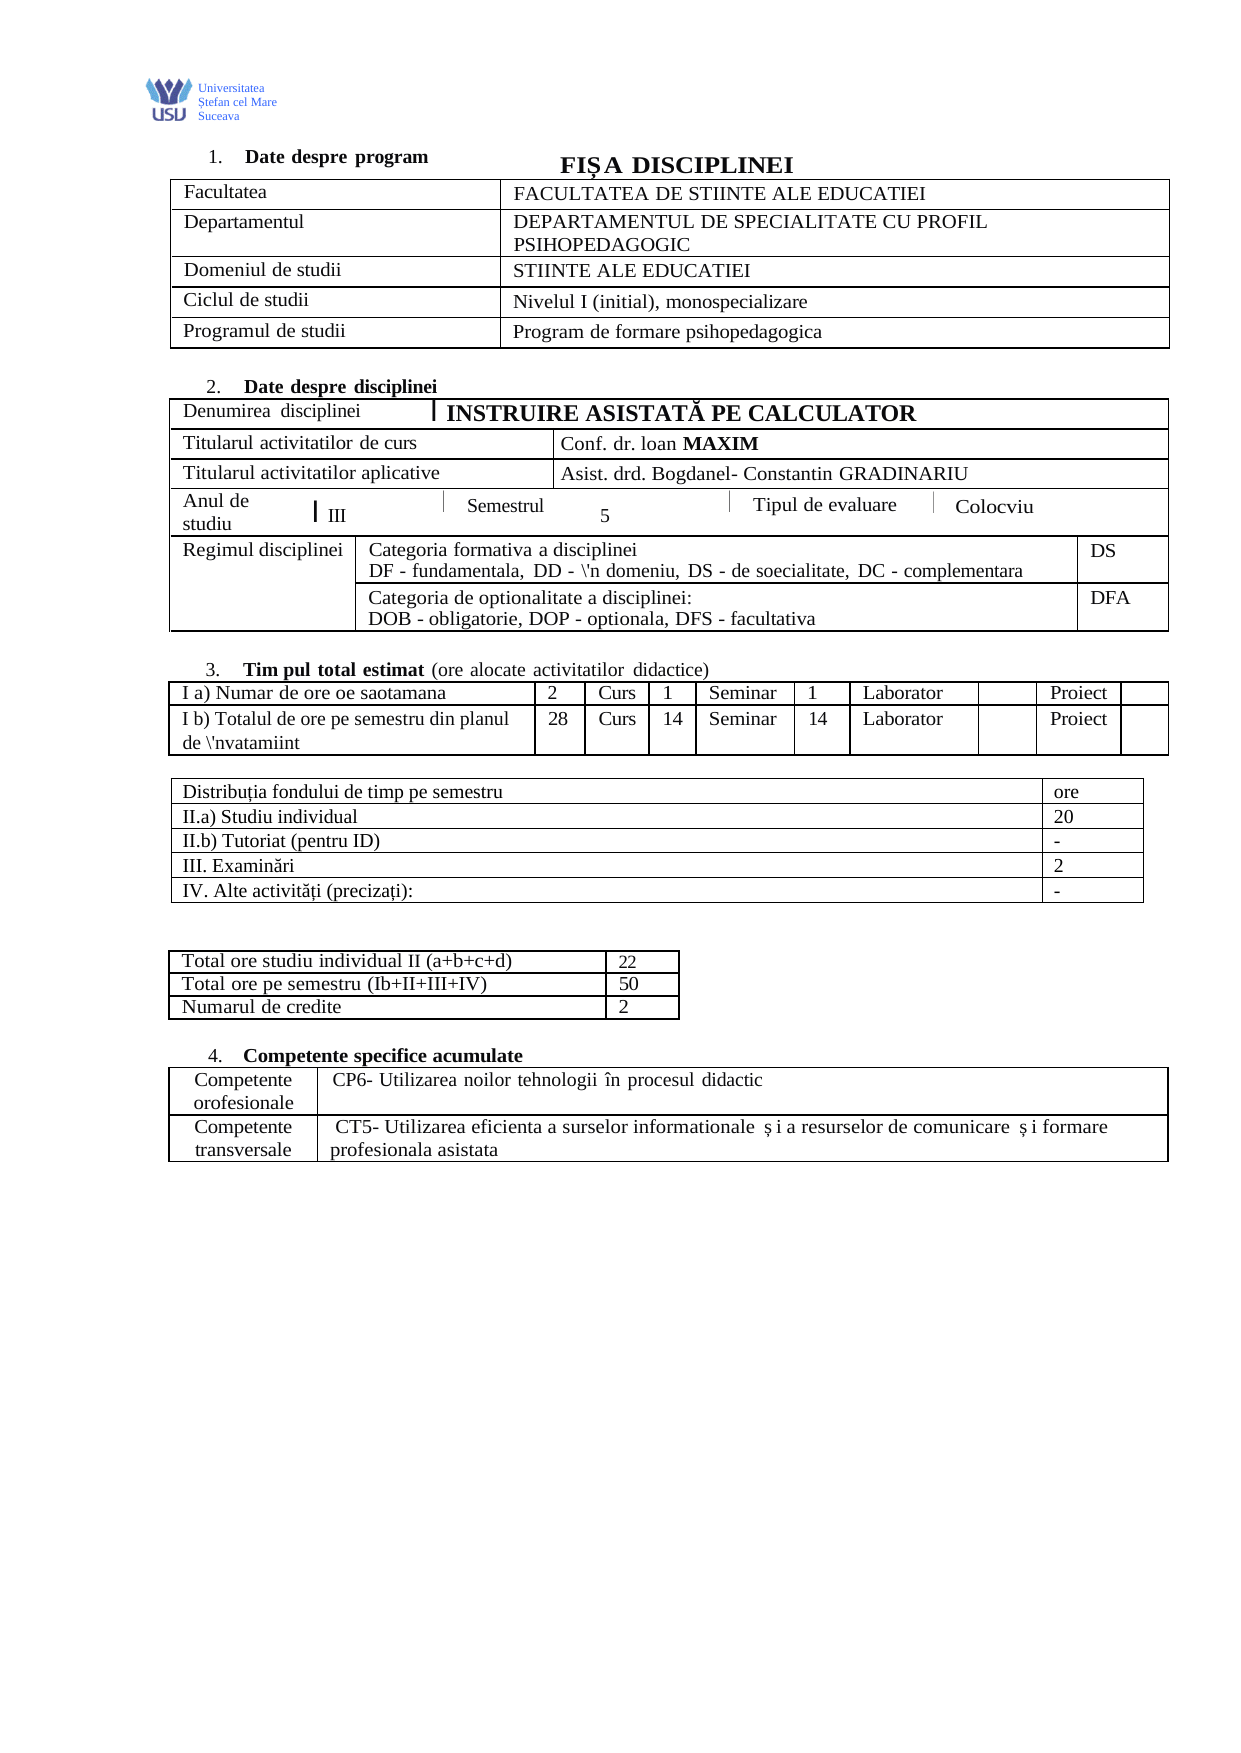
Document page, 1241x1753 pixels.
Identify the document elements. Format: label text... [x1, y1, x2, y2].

table_cell IColocviu [914, 489, 1077, 535]
table_header Curs [586, 683, 648, 704]
table_header 2 [536, 683, 584, 704]
table_cell Laborator [851, 706, 978, 754]
table_cell CT5- Utilizarea eficienta a surselor informationale și a resurselor de comunicare și formare profesionala asistata [318, 1116, 1167, 1161]
table_cell II.a) Studiu individual [172, 804, 1042, 827]
table_header 22 [607, 952, 678, 972]
table_cell Proiect [1037, 706, 1120, 754]
table_cell Program de formare psihopedagogica [501, 318, 1169, 347]
table_cell Numarul de credite [170, 997, 605, 1018]
table_cell Ciclul de studii [171, 287, 500, 317]
table_header Denumirea disciplinei I INSTRUIRE ASISTATĂ PE CALCULATOR [170, 400, 1168, 428]
title FIȘA DISCIPLINEI [560, 151, 1196, 178]
table_cell DFA [1078, 584, 1168, 630]
table_header Facultatea [171, 180, 500, 208]
table_header FACULTATEA DE STIINTE ALE EDUCATIEI [501, 180, 1169, 208]
table_cell I [356, 489, 455, 535]
table_cell 28 [536, 706, 584, 754]
table_cell Departamentul [171, 210, 500, 256]
table_cell Categoria de optionalitate a disciplinei: DOB - obligatorie, DOP - optionala, DFS - facultativa [356, 584, 1077, 630]
table_header Laborator [851, 683, 978, 704]
table_cell Conf. dr. loan MAXIM [554, 430, 1168, 458]
table_cell 20 [1043, 804, 1143, 827]
table_cell 2 [1043, 853, 1143, 877]
table_cell Total ore pe semestru (Ib+II+III+IV) [170, 974, 605, 995]
table_cell Competente transversale [170, 1116, 317, 1161]
table_cell Programul de studii [171, 318, 500, 347]
list Tim pul total estimat (ore alocate activitatilor didactice) [205, 658, 1196, 681]
picture [141, 70, 195, 125]
list Date despre disciplinei [206, 375, 1196, 398]
table_cell Categoria formativa a disciplinei DF - fundamentala, DD - \'n domeniu, DS - de soecialitate, DC - complementara [356, 537, 1077, 582]
table_header [979, 683, 1036, 704]
table_header CP6- Utilizarea noilor tehnologii în procesul didactic [318, 1068, 1167, 1114]
table_header Competente orofesionale [170, 1068, 317, 1114]
table_cell 2 [607, 997, 678, 1018]
table_cell - [1043, 878, 1143, 902]
table_cell Domeniul de studii [171, 257, 500, 286]
table_cell [979, 706, 1036, 754]
table_cell 5 [553, 489, 672, 535]
table_cell Titularul activitatilor de curs [170, 429, 553, 458]
table_cell II.b) Tutoriat (pentru ID) [172, 829, 1042, 852]
table_header 1 [795, 683, 849, 704]
table_cell Nivelul I (initial), monospecializare [501, 288, 1169, 317]
table_header Total ore studiu individual II (a+b+c+d) [170, 952, 605, 972]
table_cell - [1043, 829, 1143, 852]
table_cell Tipul de evaluare [741, 489, 914, 535]
table_cell Asist. drd. Bogdanel- Constantin GRADINARIU [554, 460, 1168, 488]
table_header ore [1043, 779, 1143, 803]
table_cell Semestrul [455, 489, 553, 535]
table_cell DS [1078, 537, 1168, 582]
table_cell STIINTE ALE EDUCATIEI [501, 257, 1169, 286]
table_header [1122, 683, 1168, 704]
table_cell [1078, 489, 1168, 535]
table_cell [1122, 706, 1168, 754]
table_cell I b) Totalul de ore pe semestru din planul de \'nvatamiint [170, 706, 534, 754]
list Date despre program [208, 144, 435, 167]
table_cell I III [279, 489, 356, 535]
table_cell III. Examinări [172, 853, 1042, 877]
table_cell Seminar [697, 706, 794, 754]
table_cell Anul de studiu [170, 489, 279, 535]
table_header Seminar [697, 683, 794, 704]
table_cell Regimul disciplinei [170, 536, 355, 630]
table_header Distribuția fondului de timp pe semestru [172, 779, 1042, 803]
table_header 1 [650, 683, 695, 704]
table_cell 14 [795, 706, 849, 754]
table_cell IV. Alte activități (precizați): [172, 878, 1042, 902]
table_cell I [672, 489, 741, 535]
list Competente specifice acumulate [208, 1044, 1196, 1067]
table_cell 50 [607, 974, 678, 995]
table_cell DEPARTAMENTUL DE SPECIALITATE CU PROFIL PSIHOPEDAGOGIC [501, 210, 1169, 256]
table_header Proiect [1037, 683, 1120, 704]
table_cell Titularul activitatilor aplicative [170, 459, 553, 488]
table_cell 14 [650, 706, 695, 754]
table_header I a) Numar de ore oe saotamana [170, 683, 534, 704]
table_cell Curs [586, 706, 648, 754]
